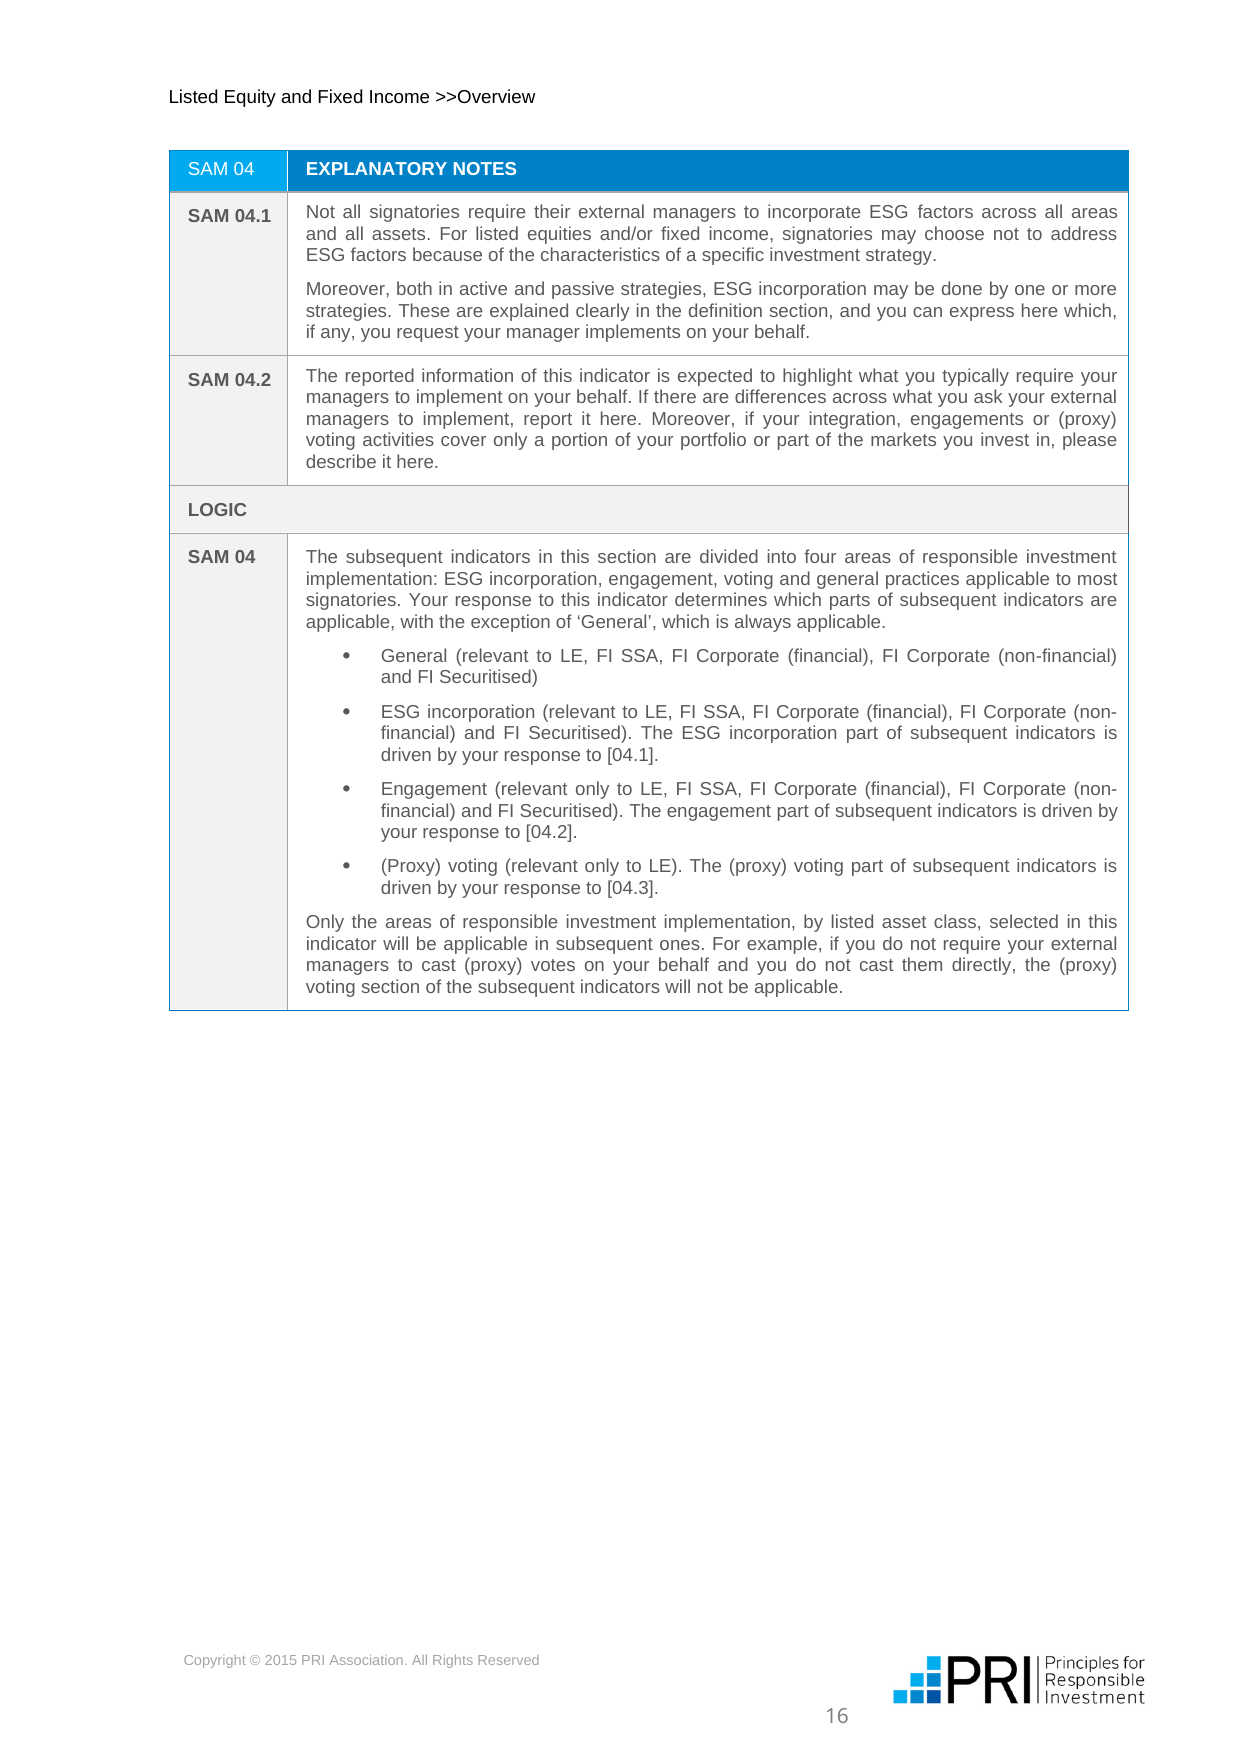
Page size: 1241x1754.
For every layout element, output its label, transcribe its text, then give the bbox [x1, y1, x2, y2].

table_cell SAM 04.2 [170, 356, 287, 485]
table_cell The subsequent indicators in this section are divided into four areas of responsible investment implementation: ESG incorporation, engagement, voting and general practices applicable to most signatories. Your response to this indicator determines which parts of subsequent indicators are applicable, with the exception of ‘General’, which is always applicable. General (relevant to LE, FI SSA, FI Corporate (financial), FI Corporate (non-financial) and FI Securitised) ESG incorporation (relevant to LE, FI SSA, FI Corporate (financial), FI Corporate (non-financial) and FI Securitised). The ESG incorporation part of subsequent indicators is driven by your response to [04.1]. Engagement (relevant only to LE, FI SSA, FI Corporate (financial), FI Corporate (non-financial) and FI Securitised). The engagement part of subsequent indicators is driven by your response to [04.2]. (Proxy) voting (relevant only to LE). The (proxy) voting part of subsequent indicators is driven by your response to [04.3]. Only the areas of responsible investment implementation, by listed asset class, selected in this indicator will be applicable in subsequent ones. For example, if you do not require your external managers to cast (proxy) votes on your behalf and you do not cast them directly, the (proxy) voting section of the subsequent indicators will not be applicable. [288, 534, 1128, 1009]
table_header SAM 04 [170, 151, 287, 191]
table_cell Not all signatories require their external managers to incorporate ESG factors across all areas and all assets. For listed equities and/or fixed income, signatories may choose not to address ESG factors because of the characteristics of a specific investment strategy. Moreover, both in active and passive strategies, ESG incorporation may be done by one or more strategies. These are explained clearly in the definition section, and you can express here which, if any, you request your manager implements on your behalf. [288, 193, 1128, 355]
table_header EXPLANATORY NOTES [288, 151, 1128, 191]
table_cell SAM 04 [170, 534, 287, 1009]
table_cell The reported information of this indicator is expected to highlight what you typically require your managers to implement on your behalf. If there are differences across what you ask your external managers to implement, report it here. Moreover, if your integration, engagements or (proxy) voting activities cover only a portion of your portfolio or part of the markets you invest in, please describe it here. [288, 356, 1128, 485]
table_cell SAM 04.1 [170, 193, 287, 355]
table_cell LOGIC [170, 486, 1128, 532]
picture [857, 1572, 1222, 1754]
